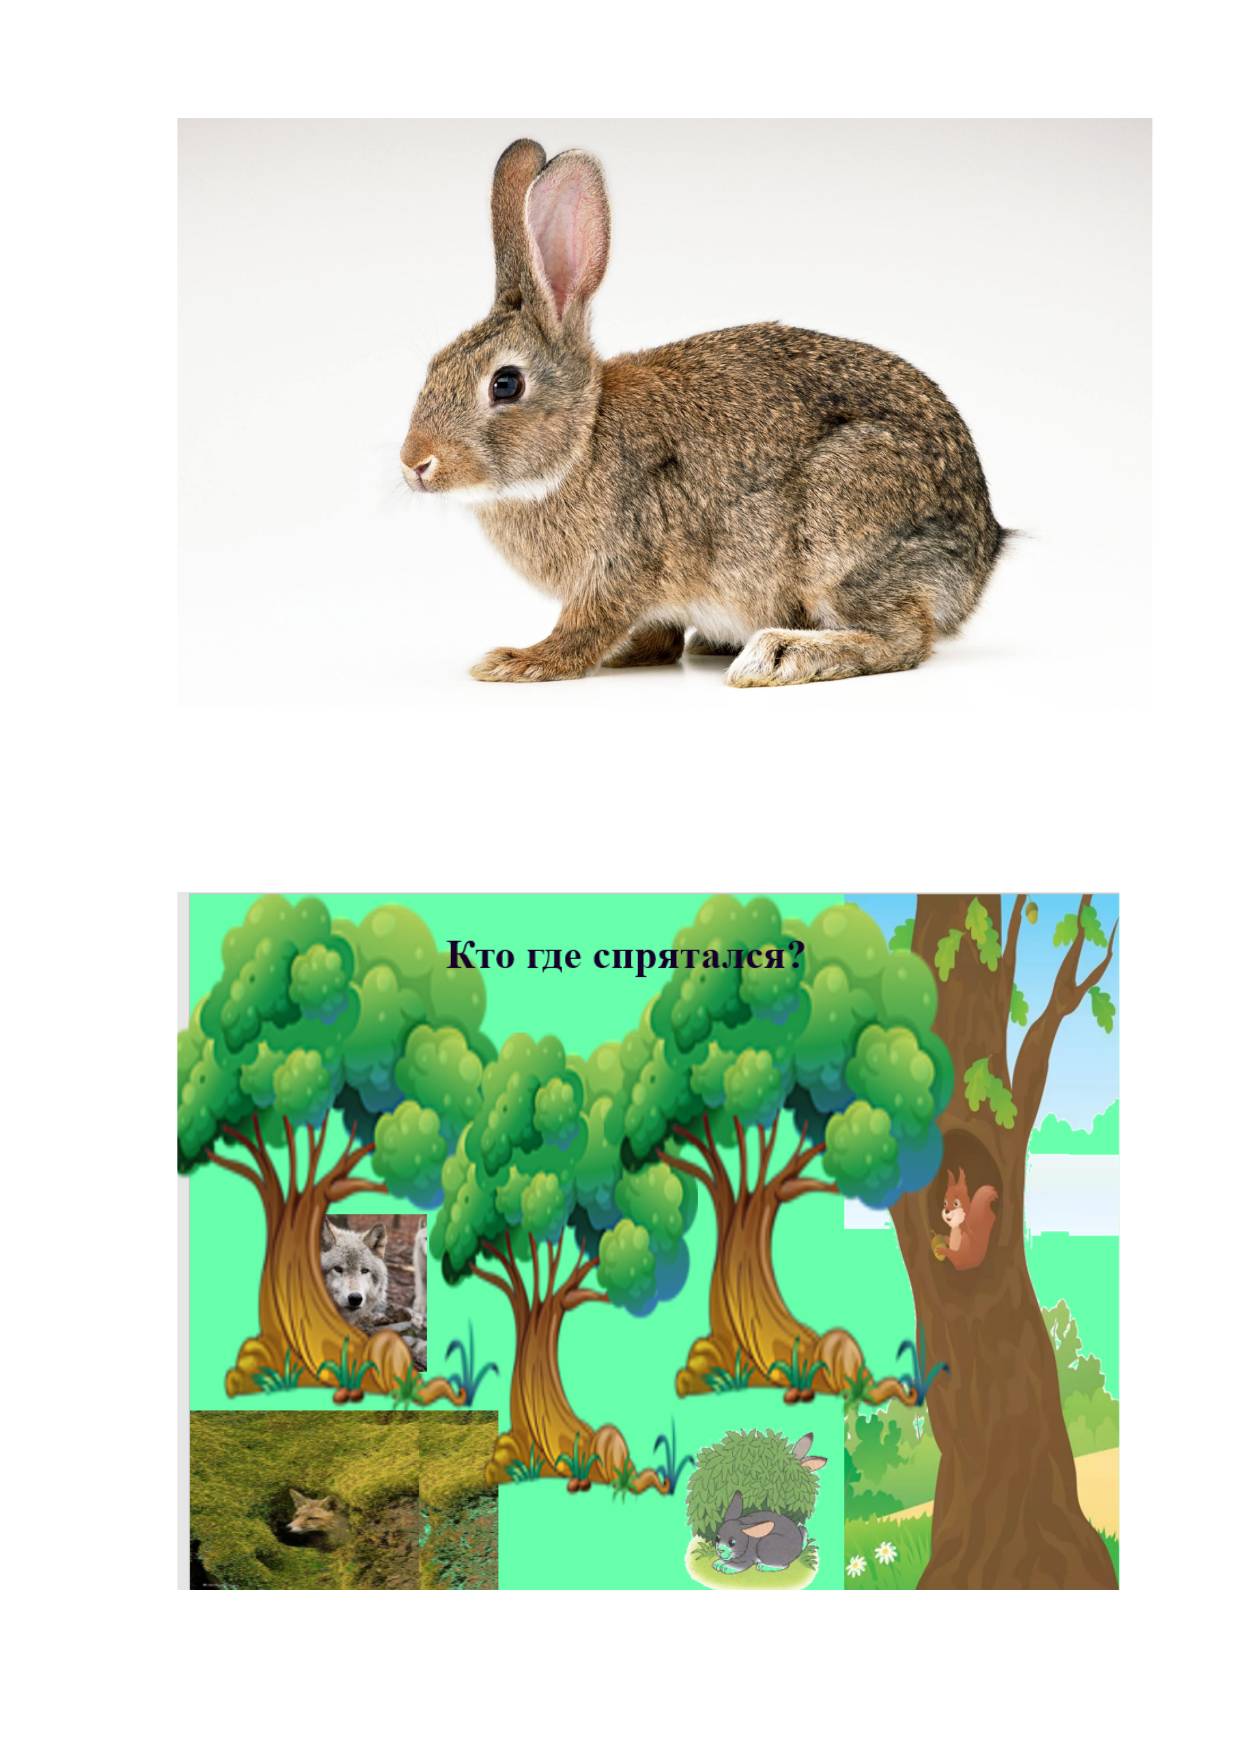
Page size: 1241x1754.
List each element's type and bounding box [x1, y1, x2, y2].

picture [177, 118, 1153, 709]
picture [177, 892, 1120, 1590]
